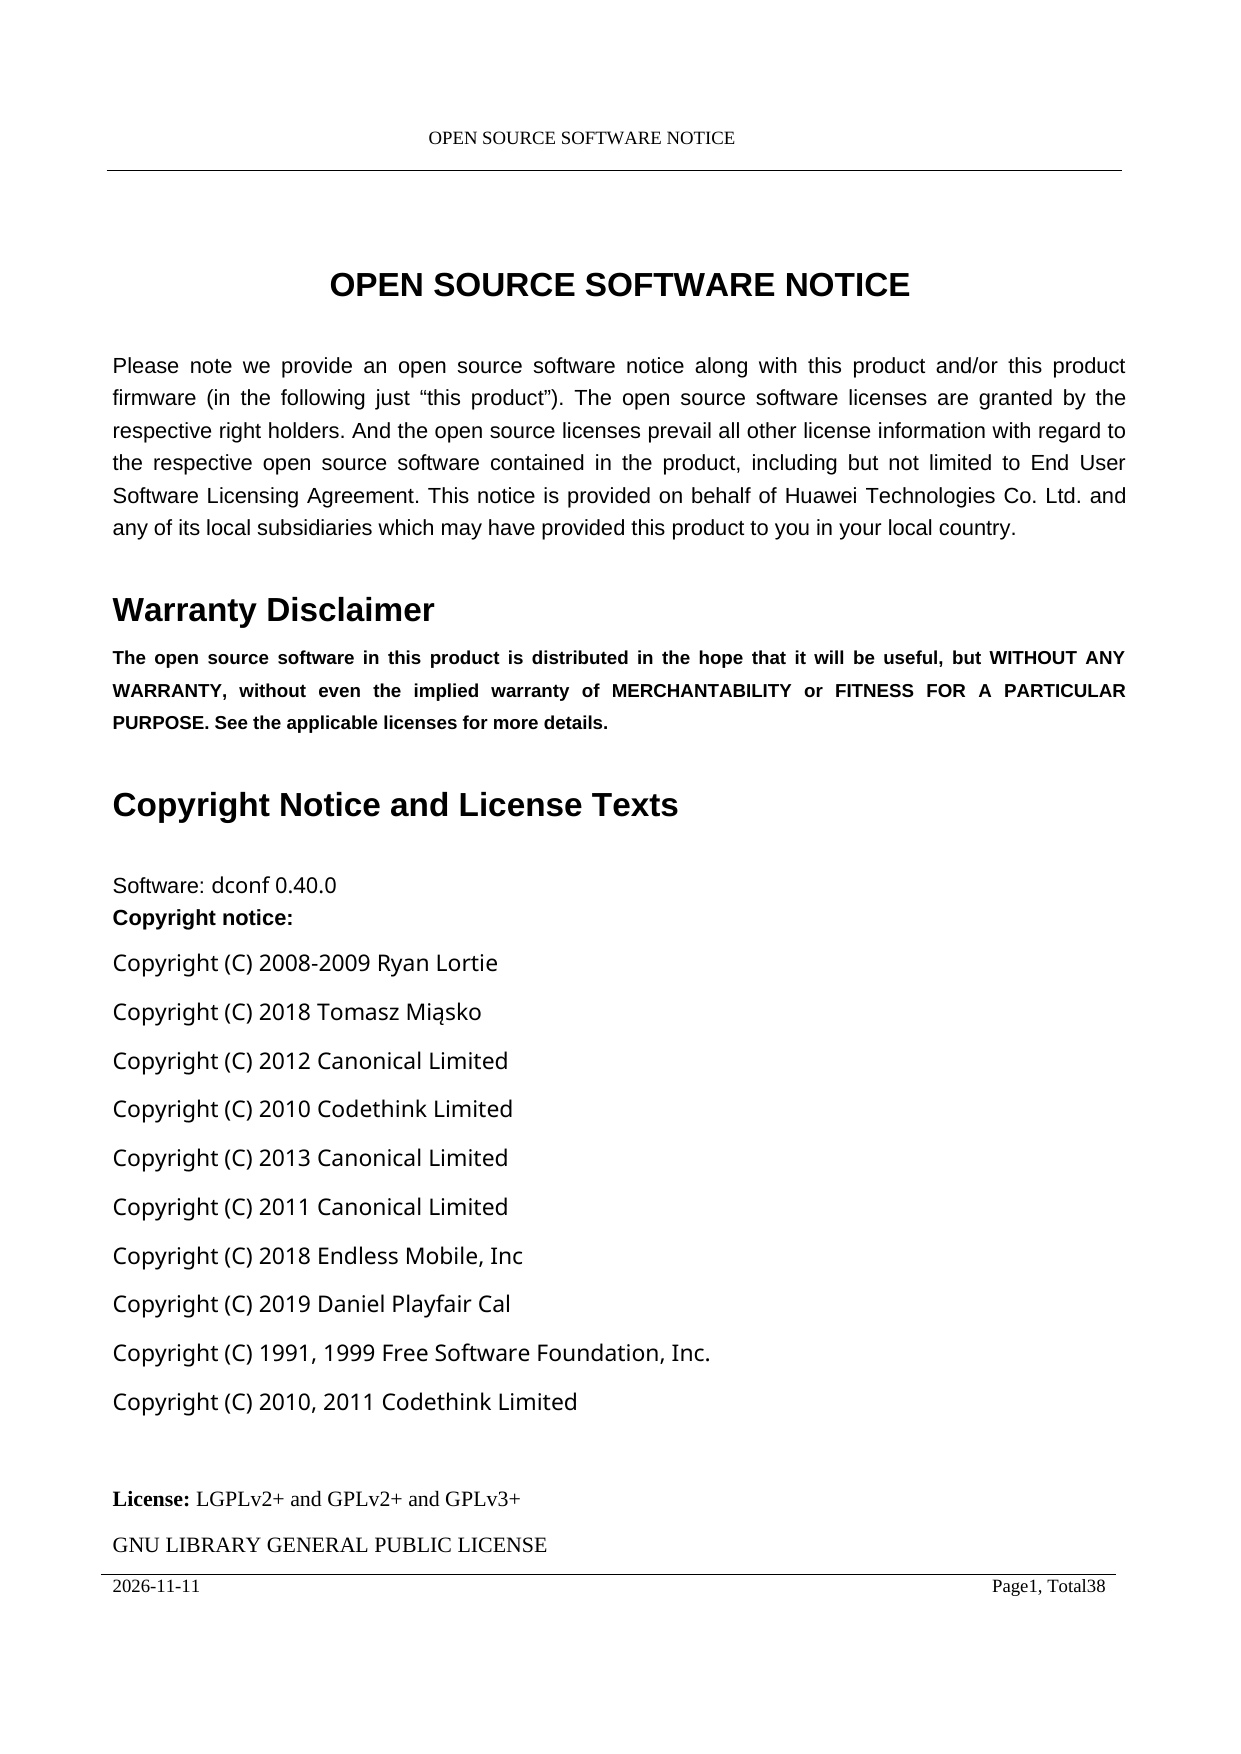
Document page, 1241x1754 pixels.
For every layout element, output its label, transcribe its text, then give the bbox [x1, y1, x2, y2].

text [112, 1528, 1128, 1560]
text OPEN SOURCE SOFTWARE NOTICE [112, 251, 1128, 316]
text Software: dconf 0.40.0 [112, 869, 1128, 901]
text Copyright (C) 2008-2009 Ryan Lortie Copyright (C) 2018 Tomasz Miąsko Copyright (C) 2012 Canonical Limited Copyright (C) 2010 Codethink Limited Copyright (C) 2013 Canonical Limited Copyright (C) 2011 Canonical Limited Copyright (C) 2018 Endless Mobile, Inc Copyright (C) 2019 Daniel Playfair Cal Copyright (C) 1991, 1999 Free Software Foundation, Inc. Copyright (C) 2010, 2011 Codethink Limited [112, 947, 1128, 1467]
text Copyright notice: [112, 901, 1128, 934]
text Please note we provide an open source software notice along with this product and/or this product firmware (in the following just “this product”). The open source software licenses are granted by the respective right holders. And the open source licenses prevail all other license information with regard to the respective open source software contained in the product, including but not limited to End User Software Licensing Agreement. This notice is provided on behalf of Huawei Technologies Co. Ltd. and any of its local subsidiaries which may have provided this product to you in your local country. [112, 349, 1128, 544]
text License: LGPLv2+ and GPLv2+ and GPLv3+ [112, 1483, 1128, 1515]
text The open source software in this product is distributed in the hope that it will be useful, but WITHOUT ANY WARRANTY, without even the implied warranty of MERCHANTABILITY or FITNESS FOR A PARTICULAR PURPOSE. See the applicable licenses for more details. [112, 641, 1128, 739]
text Copyright Notice and License Texts [112, 771, 1128, 836]
text Warranty Disclaimer [112, 576, 1128, 641]
